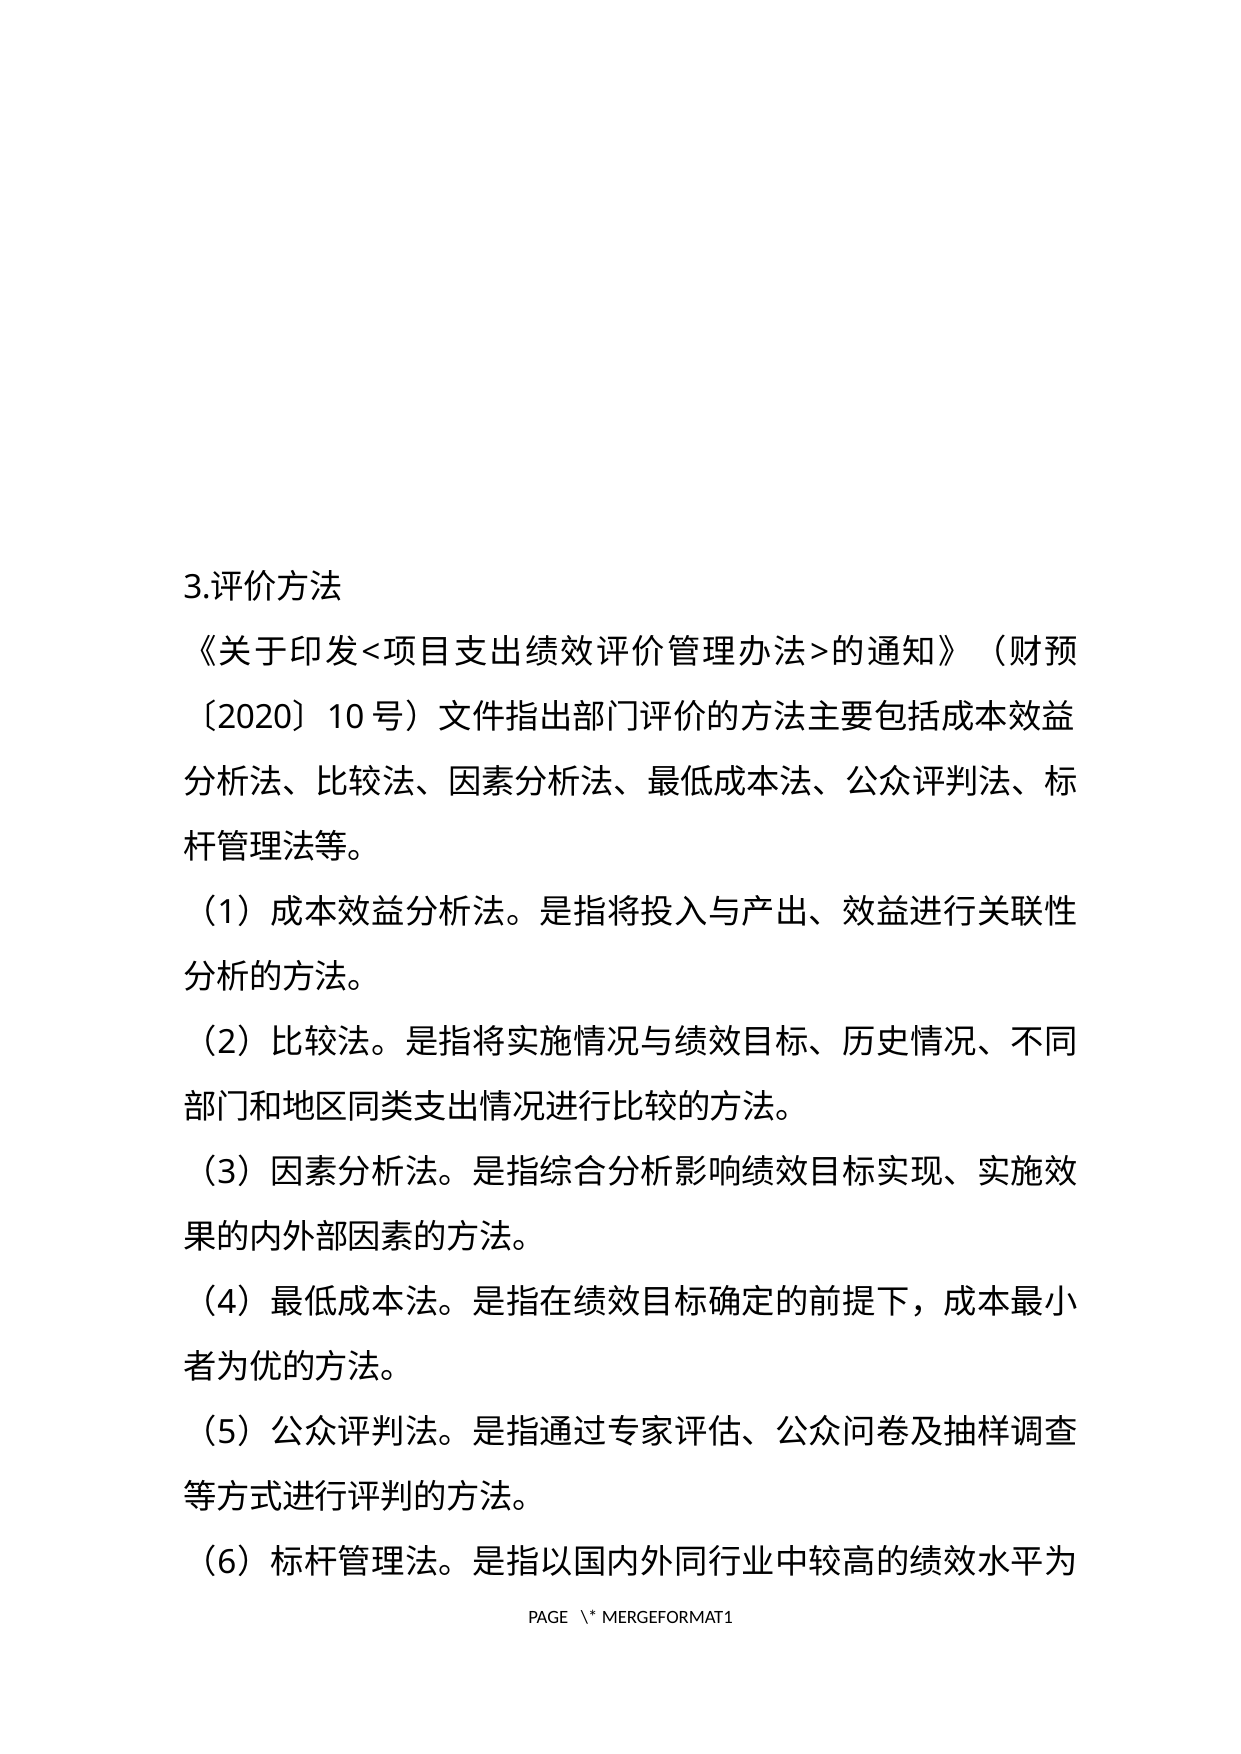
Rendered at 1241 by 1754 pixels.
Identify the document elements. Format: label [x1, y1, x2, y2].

text [183, 162, 1078, 1592]
